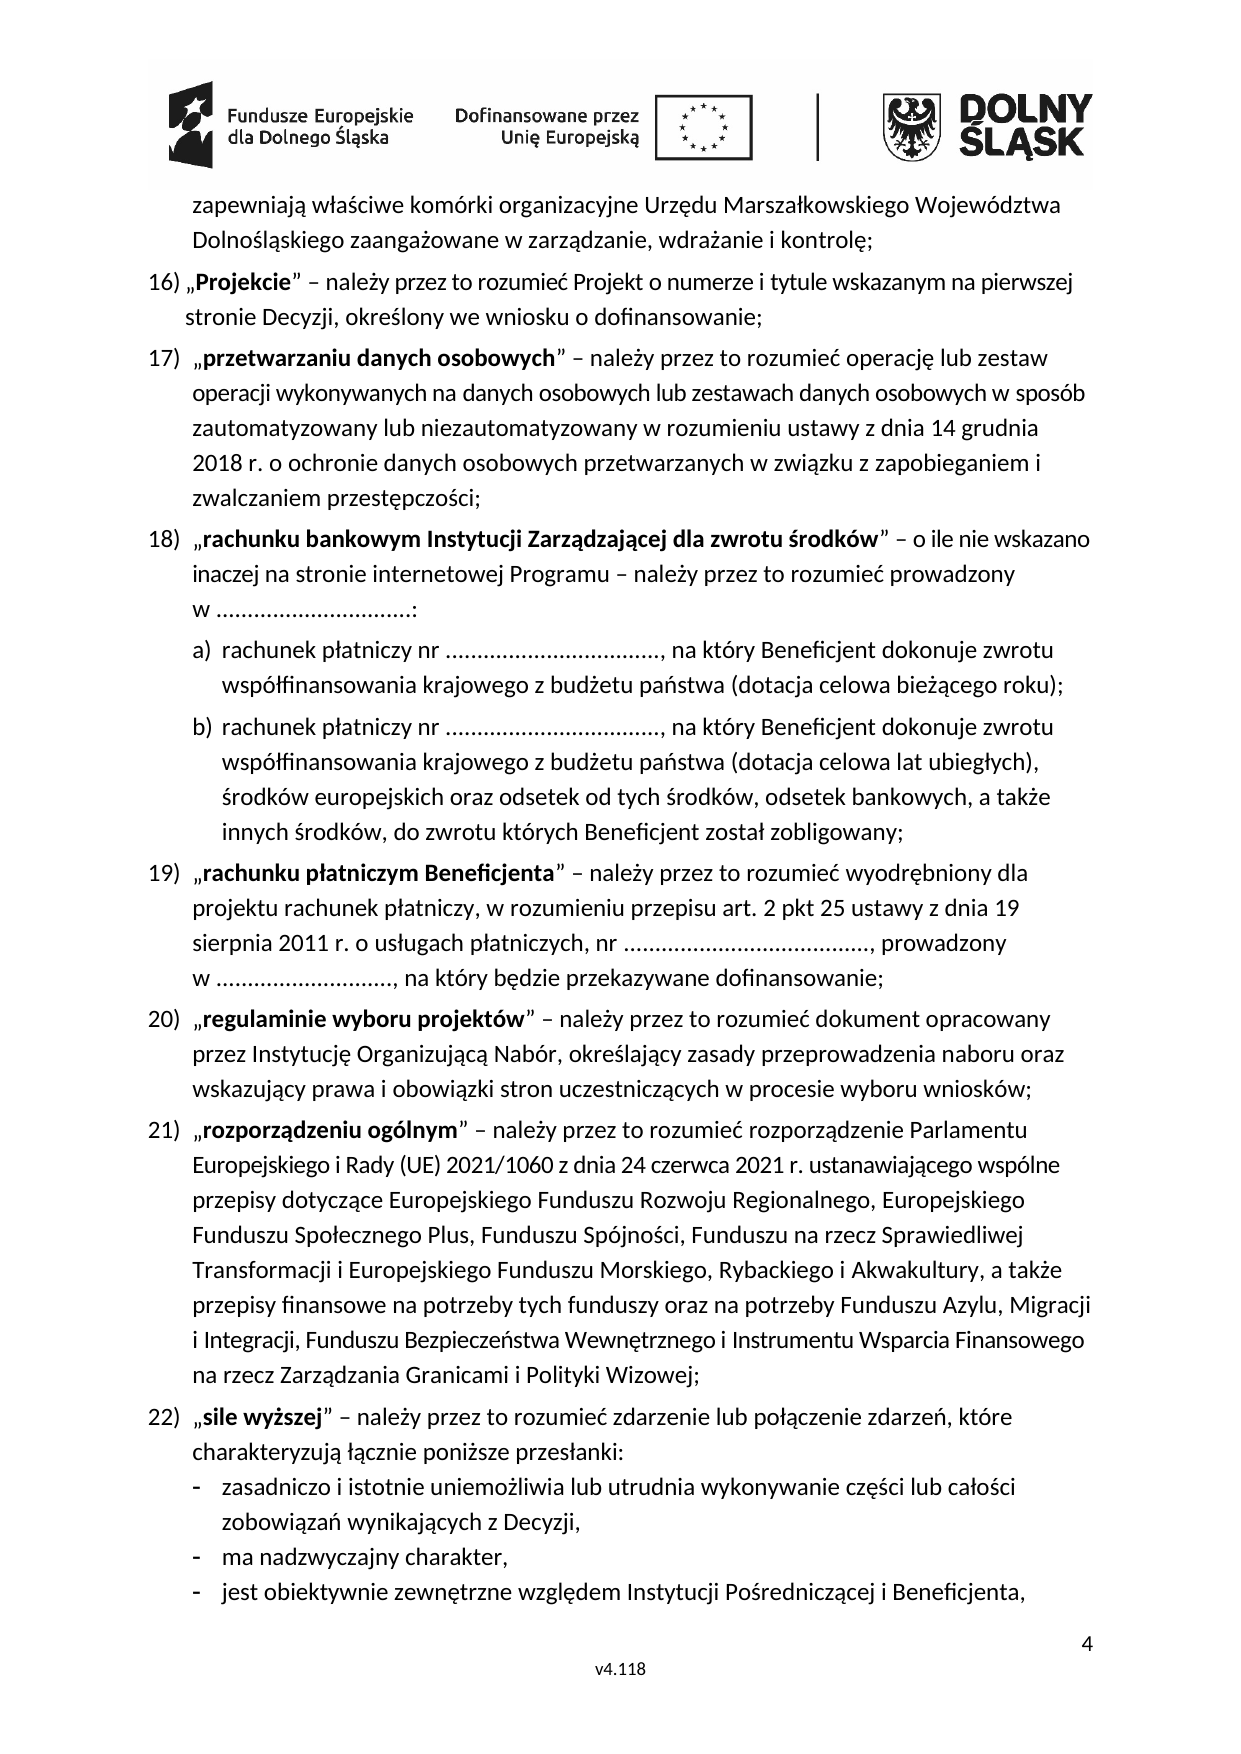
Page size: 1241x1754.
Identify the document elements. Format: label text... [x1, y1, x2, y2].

list „sile wyższej” – należy przez to rozumieć zdarzenie lub połączenie zdarzeń, które charakteryzują łącznie poniższe przesłanki: [148, 1401, 1093, 1466]
list „przetwarzaniu danych osobowych” – należy przez to rozumieć operację lub zestaw operacji wykonywanych na danych osobowych lub zestawach danych osobowych w sposób zautomatyzowany lub niezautomatyzowany w rozumieniu ustawy z dnia 14 grudnia 2018 r. o ochronie danych osobowych przetwarzanych w związku z zapobieganiem i zwalczaniem przestępczości; [148, 342, 1093, 513]
list rachunek płatniczy nr .................................., na który Beneficjent dokonuje zwrotu współfinansowania krajowego z budżetu państwa (dotacja celowa lat ubiegłych), środków europejskich oraz odsetek od tych środków, odsetek bankowych, a także innych środków, do zwrotu których Beneficjent został zobligowany; [192, 711, 1093, 846]
list „Projekcie” – należy przez to rozumieć Projekt o numerze i tytule wskazanym na pierwszej stronie Decyzji, określony we wniosku o dofinansowanie; [148, 266, 1093, 331]
list „rozporządzeniu ogólnym” – należy przez to rozumieć rozporządzenie Parlamentu Europejskiego i Rady (UE) 2021/1060 z dnia 24 czerwca 2021 r. ustanawiającego wspólne przepisy dotyczące Europejskiego Funduszu Rozwoju Regionalnego, Europejskiego Funduszu Społecznego Plus, Funduszu Spójności, Funduszu na rzecz Sprawiedliwej Transformacji i Europejskiego Funduszu Morskiego, Rybackiego i Akwakultury, a także przepisy finansowe na potrzeby tych funduszy oraz na potrzeby Funduszu Azylu, Migracji i Integracji, Funduszu Bezpieczeństwa Wewnętrznego i Instrumentu Wsparcia Finansowego na rzecz Zarządzania Granicami i Polityki Wizowej; [148, 1115, 1093, 1390]
list „regulaminie wyboru projektów” – należy przez to rozumieć dokument opracowany przez Instytucję Organizującą Nabór, określający zasady przeprowadzenia naboru oraz wskazujący prawa i obowiązki stron uczestniczących w procesie wyboru wniosków; [148, 1003, 1093, 1104]
list ma nadzwyczajny charakter, [192, 1541, 1093, 1571]
list rachunek płatniczy nr .................................., na który Beneficjent dokonuje zwrotu współfinansowania krajowego z budżetu państwa (dotacja celowa bieżącego roku); [192, 635, 1093, 700]
list jest obiektywnie zewnętrzne względem Instytucji Pośredniczącej i Beneficjenta, [192, 1576, 1093, 1606]
picture [147, 59, 1093, 190]
list „rachunku bankowym Instytucji Zarządzającej dla zwrotu środków” – o ile nie wskazano inaczej na stronie internetowej Programu – należy przez to rozumieć prowadzony w ...............................: [148, 523, 1093, 624]
list „rachunku płatniczym Beneficjenta” – należy przez to rozumieć wyodrębniony dla projektu rachunek płatniczy, w rozumieniu przepisu art. 2 pkt 25 ustawy z dnia 19 sierpnia 2011 r. o usługach płatniczych, nr ......................................., prowadzony w ............................, na który będzie przekazywane dofinansowanie; [148, 857, 1093, 993]
list zasadniczo i istotnie uniemożliwia lub utrudnia wykonywanie części lub całości zobowiązań wynikających z Decyzji, [192, 1471, 1093, 1536]
